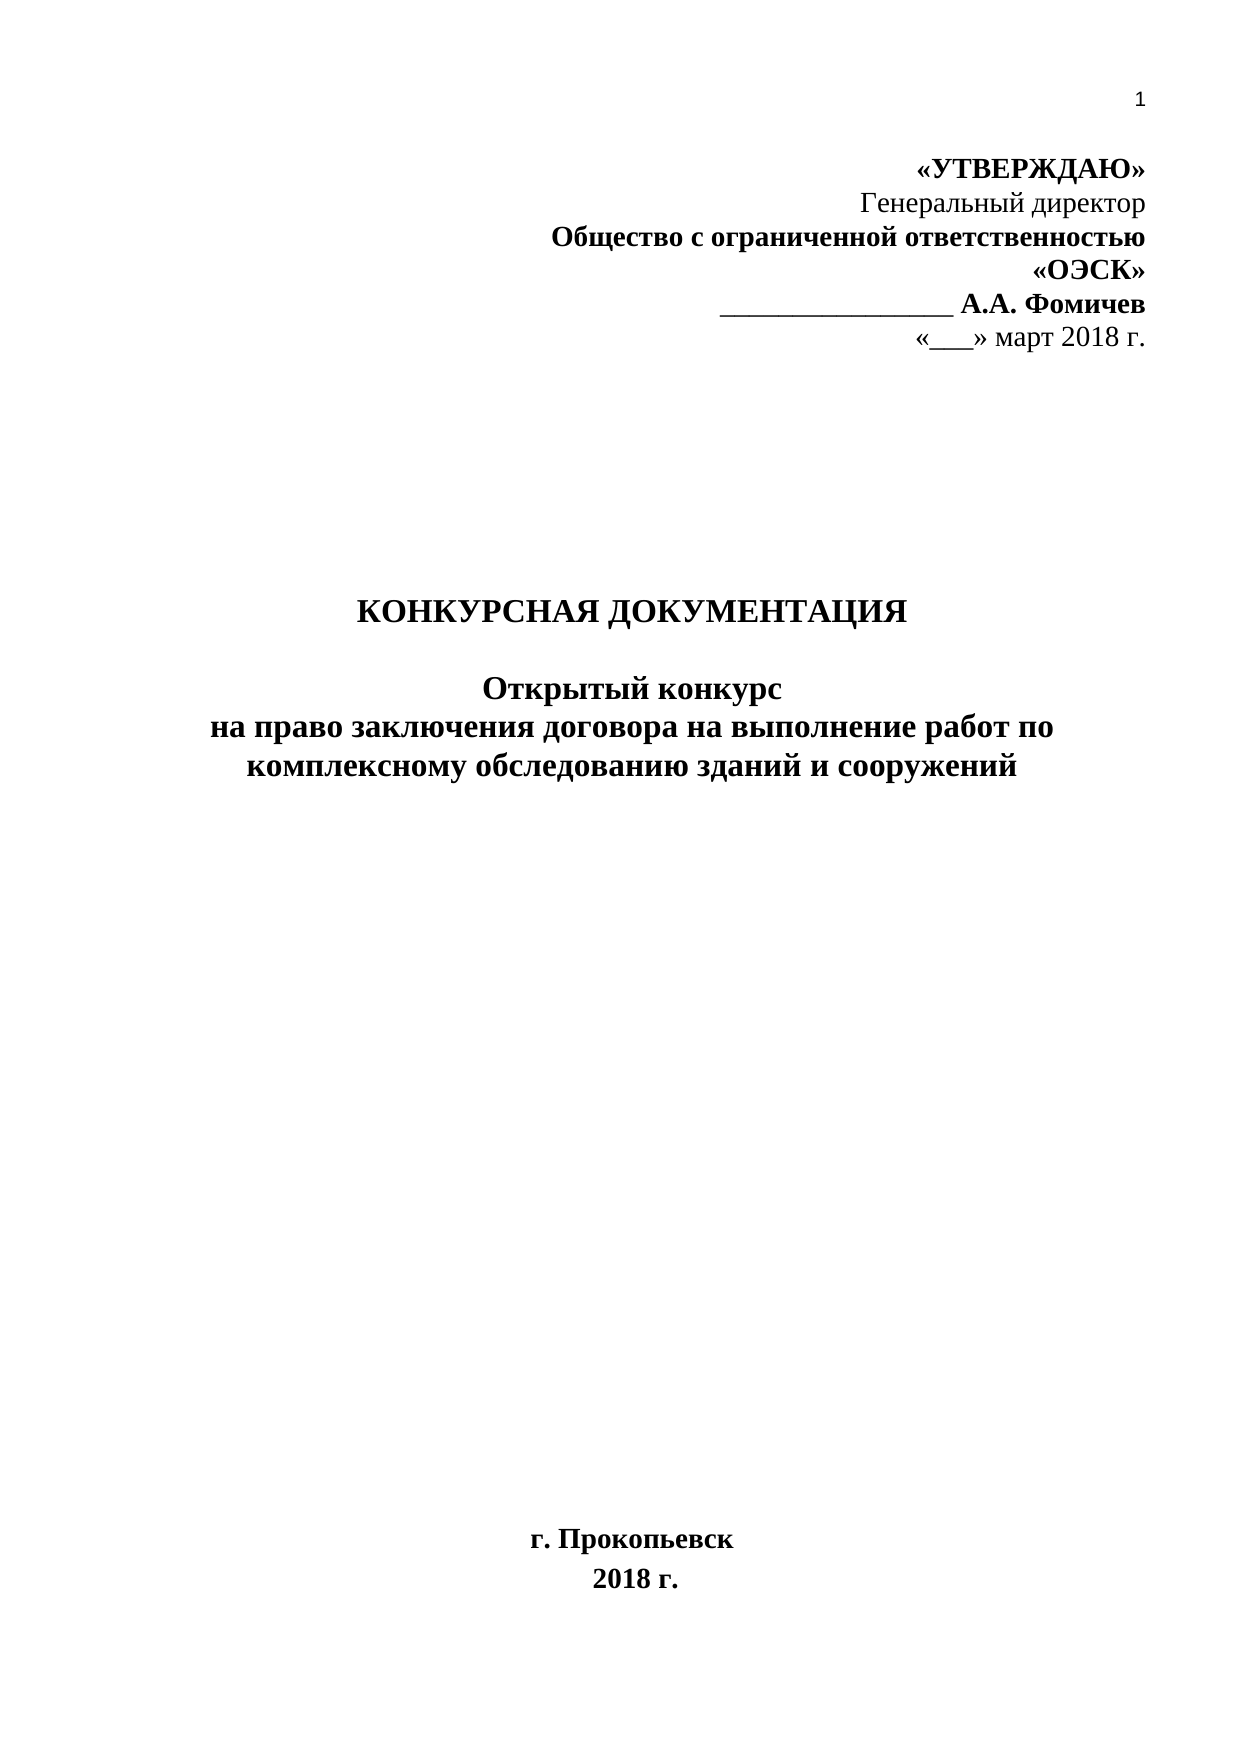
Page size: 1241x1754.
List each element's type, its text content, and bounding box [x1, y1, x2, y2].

text Открытый конкурс [118, 668, 1146, 707]
text «___» март 2018 г. [532, 319, 1146, 353]
text на право заключения договора на выполнение работ по комплексному обследованию зданий и сооружений [118, 707, 1146, 783]
text «ОЭСК» [413, 252, 1146, 286]
text Генеральный директор [118, 185, 1146, 219]
text Общество с ограниченной ответственностью [413, 219, 1146, 252]
text г. Прокопьевск [118, 1522, 1146, 1555]
text «УТВЕРЖДАЮ» [532, 152, 1146, 185]
text ________________ А.А. Фомичев [532, 286, 1146, 319]
text 2018 г. [118, 1561, 1146, 1595]
text КОНКУРСНАЯ ДОКУМЕНТАЦИЯ [118, 592, 1146, 630]
